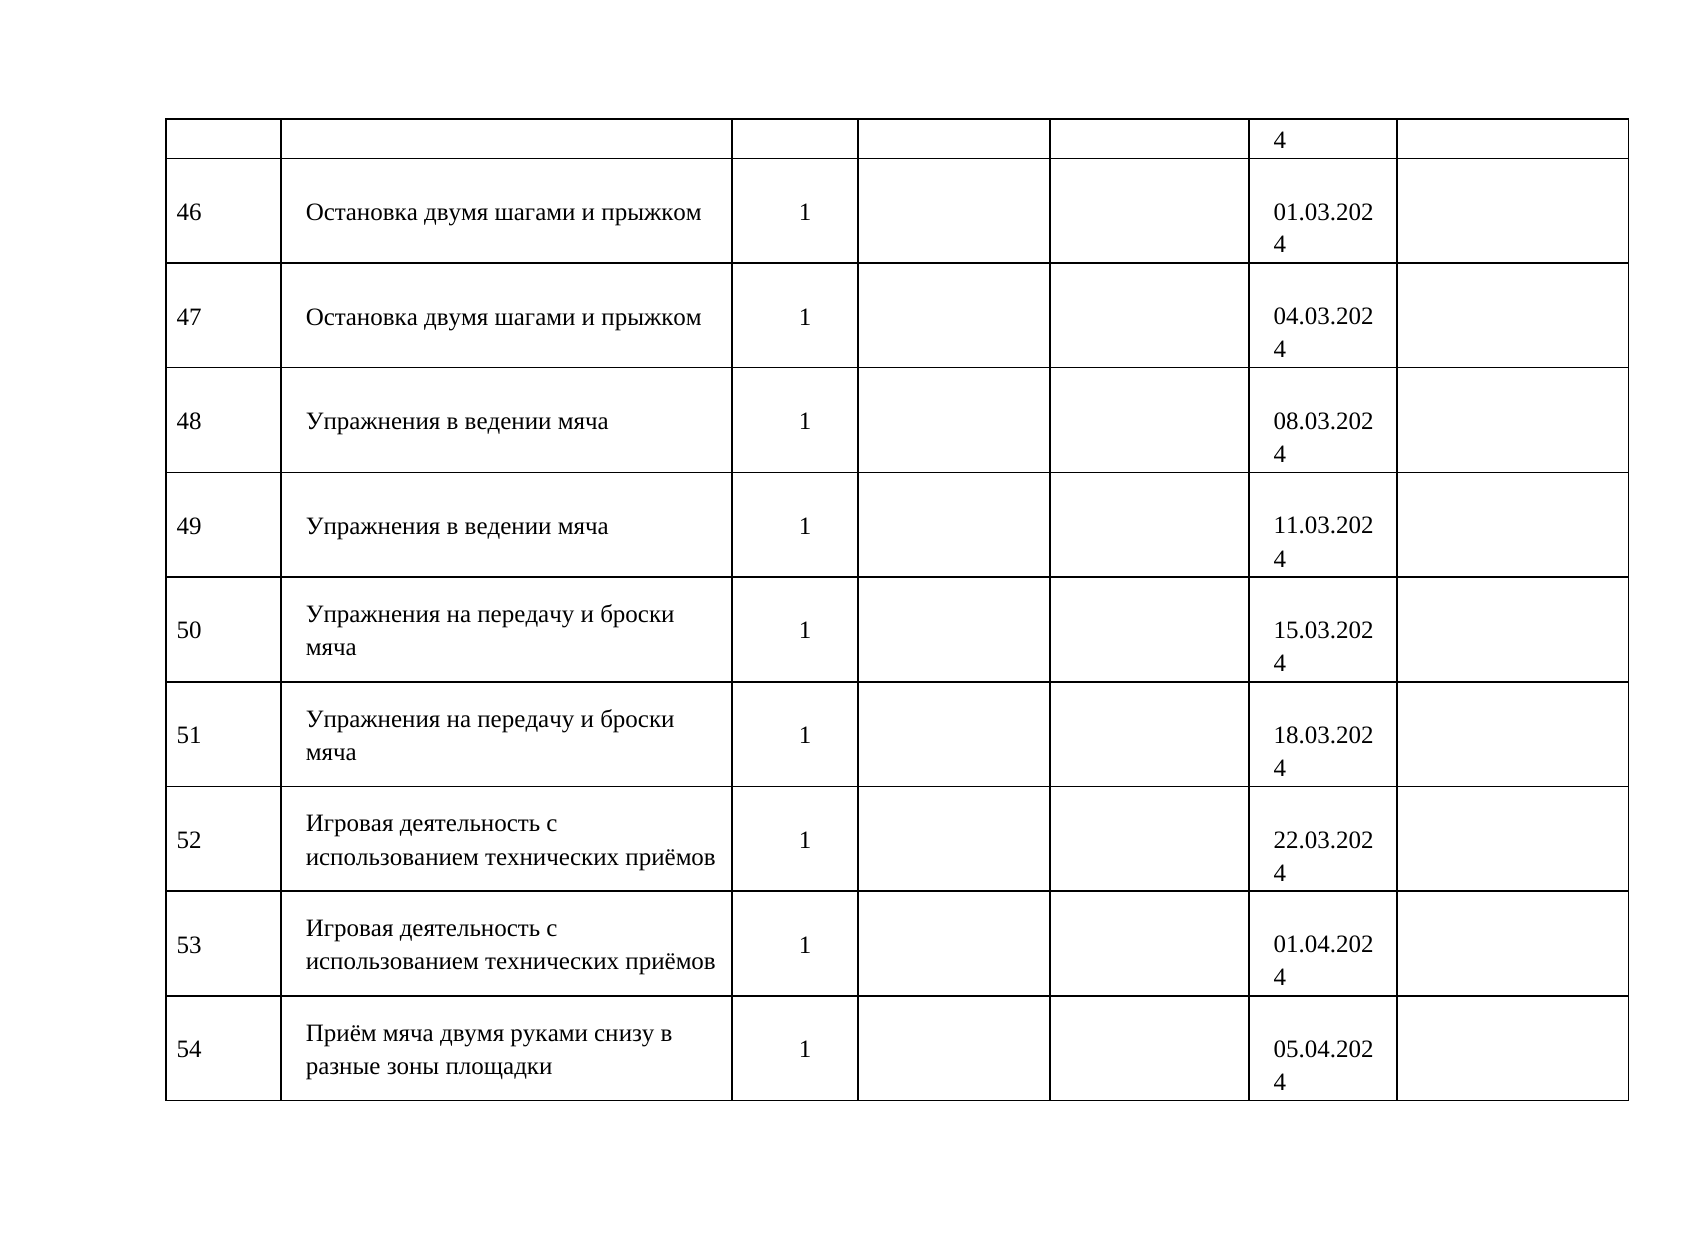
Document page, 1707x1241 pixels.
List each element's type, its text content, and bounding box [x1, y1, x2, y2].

table_cell 1 [733, 997, 857, 1100]
table_cell 01.03.2024 [1250, 159, 1396, 262]
table_cell [1398, 787, 1628, 890]
table_cell [1398, 578, 1628, 681]
table_cell [1051, 368, 1248, 472]
table_cell [859, 578, 1049, 681]
table_cell [1051, 264, 1248, 367]
table_cell Игровая деятельность с использованием технических приёмов [282, 787, 731, 890]
table_cell [859, 368, 1049, 472]
table_cell [1398, 120, 1628, 157]
table_cell 01.04.2024 [1250, 892, 1396, 995]
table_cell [282, 997, 731, 1100]
table_cell 22.03.2024 [1250, 787, 1396, 890]
table_cell [1398, 683, 1628, 786]
table_cell 50 [167, 578, 280, 681]
table_cell [1398, 473, 1628, 576]
table_cell 15.03.2024 [1250, 578, 1396, 681]
table_cell [859, 473, 1049, 576]
table_cell 04.03.2024 [1250, 264, 1396, 367]
table_cell [1051, 892, 1248, 995]
table_cell Упражнения в ведении мяча [282, 473, 731, 576]
table_cell 1 [733, 892, 857, 995]
table_cell 1 [733, 473, 857, 576]
table_cell 1 [733, 578, 857, 681]
table_cell [859, 997, 1049, 1100]
table_cell [859, 264, 1049, 367]
table_cell 1 [733, 787, 857, 890]
table_cell 1 [733, 368, 857, 472]
table_cell 46 [167, 159, 280, 262]
table_cell 45 [167, 120, 280, 157]
table_cell Упражнения на передачу и броски мяча [282, 683, 731, 786]
table_cell 08.03.2024 [1250, 368, 1396, 472]
table_cell 52 [167, 787, 280, 890]
table_cell 1 [733, 264, 857, 367]
table_cell [1398, 997, 1628, 1100]
table_cell [859, 120, 1049, 157]
table_cell 53 [167, 892, 280, 995]
table_cell Упражнения в ведении мяча [282, 368, 731, 472]
table_cell 11.03.2024 [1250, 473, 1396, 576]
table_cell [1051, 120, 1248, 157]
table_cell [1051, 787, 1248, 890]
table_cell 26.02.2024 [1250, 120, 1396, 157]
table_cell [1051, 997, 1248, 1100]
table_cell 54 [167, 997, 280, 1100]
table_cell [1051, 473, 1248, 576]
table_cell 18.03.2024 [1250, 683, 1396, 786]
table_cell 51 [167, 683, 280, 786]
table_cell 1 [733, 683, 857, 786]
table_cell 1 [733, 159, 857, 262]
table_cell [859, 892, 1049, 995]
table_cell [1051, 578, 1248, 681]
table_cell [859, 787, 1049, 890]
table_cell [1398, 892, 1628, 995]
table_cell [1398, 159, 1628, 262]
table_cell [1051, 683, 1248, 786]
table_cell Остановка двумя шагами и прыжком [282, 264, 731, 367]
table_cell Остановка двумя шагами и прыжком [282, 159, 731, 262]
table_cell 47 [167, 264, 280, 367]
table_cell 48 [167, 368, 280, 472]
table_cell [1051, 159, 1248, 262]
table_cell 49 [167, 473, 280, 576]
table_cell [859, 159, 1049, 262]
table_cell [1398, 368, 1628, 472]
table_cell 1 [733, 120, 857, 157]
table_cell [1398, 264, 1628, 367]
table_cell 05.04.2024 [1250, 997, 1396, 1100]
table_cell [859, 683, 1049, 786]
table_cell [282, 120, 731, 157]
table_cell Упражнения на передачу и броски мяча [282, 578, 731, 681]
table_cell Игровая деятельность с использованием технических приёмов [282, 892, 731, 995]
